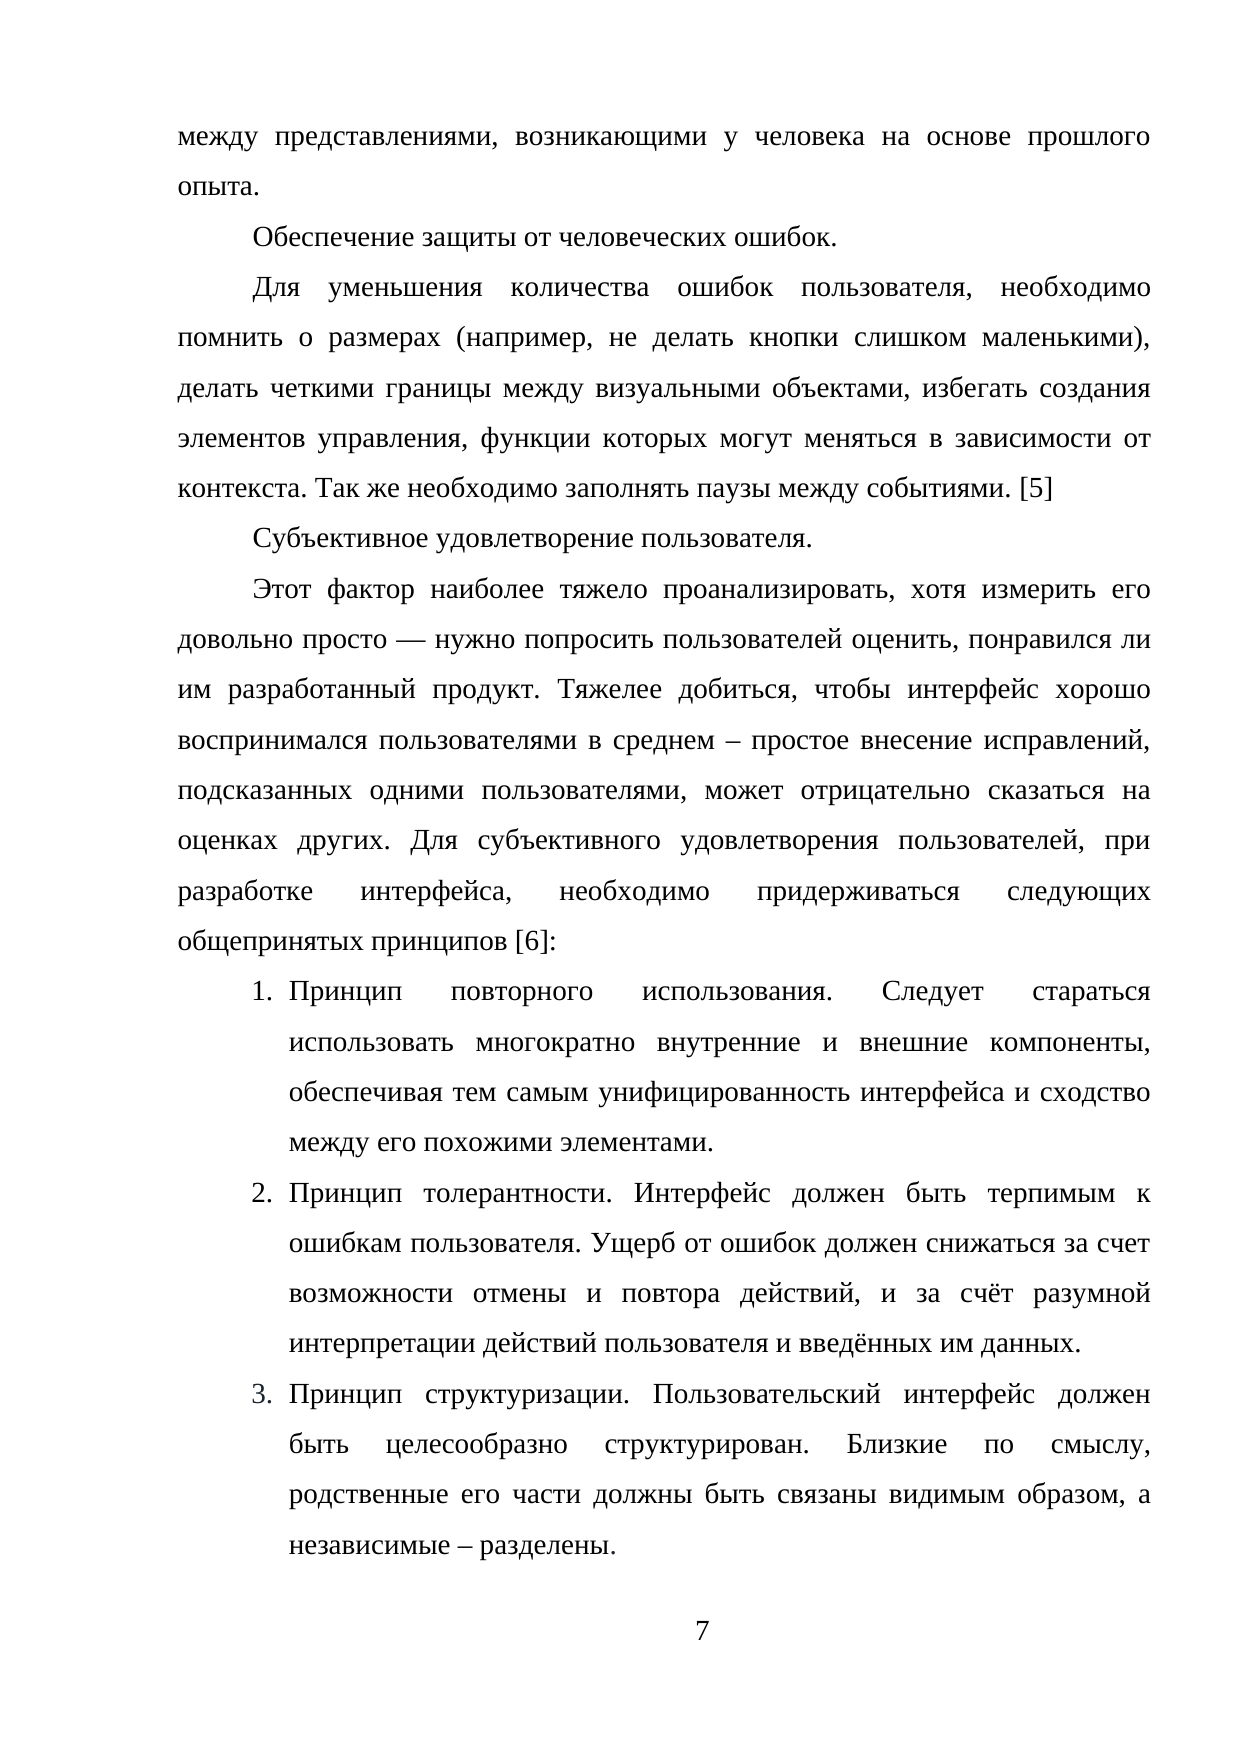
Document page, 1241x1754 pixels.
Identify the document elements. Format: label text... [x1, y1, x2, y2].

text Этот фактор наиболее тяжело проанализировать, хотя измерить его довольно просто — нужно попросить пользователей оценить, понравился ли им разработанный продукт. Тяжелее добиться, чтобы интерфейс хорошо воспринимался пользователями в среднем – простое внесение исправлений, подсказанных одними пользователями, может отрицательно сказаться на оценках других. Для субъективного удовлетворения пользователей, при разработке интерфейса, необходимо придерживаться следующих общепринятых принципов [6]: [177, 571, 1152, 621]
list Принцип толерантности. Интерфейс должен быть терпимым к ошибкам пользователя. Ущерб от ошибок должен снижаться за счет возможности отмены и повтора действий, и за счёт разумной интерпретации действий пользователя и введённых им данных. [251, 1175, 1152, 1359]
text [177, 118, 1152, 202]
text Обеспечение защиты от человеческих ошибок. [177, 219, 1152, 252]
text Для уменьшения количества ошибок пользователя, необходимо помнить о размерах (например, не делать кнопки слишком маленькими), делать четкими границы между визуальными объектами, избегать создания элементов управления, функции которых могут меняться в зависимости от контекста. Так же необходимо заполнять паузы между событиями. [5] [177, 269, 1152, 504]
list Принцип структуризации. Пользовательский интерфейс должен быть целесообразно структурирован. Близкие по смыслу, родственные его части должны быть связаны видимым образом, а независимые – разделены. [251, 1376, 1152, 1560]
text Этот фактор наиболее тяжело проанализировать, хотя измерить его довольно просто — нужно попросить пользователей оценить, понравился ли им разработанный продукт. Тяжелее добиться, чтобы интерфейс хорошо воспринимался пользователями в среднем – простое внесение исправлений, подсказанных одними пользователями, может отрицательно сказаться на оценках других. Для субъективного удовлетворения пользователей, при разработке интерфейса, необходимо придерживаться следующих общепринятых принципов [6]: [177, 655, 1152, 957]
list Принцип повторного использования. Следует стараться использовать многократно внутренние и внешние компоненты, обеспечивая тем самым унифицированность интерфейса и сходство между его похожими элементами. [251, 973, 1152, 1158]
text Субъективное удовлетворение пользователя. [177, 521, 1152, 554]
